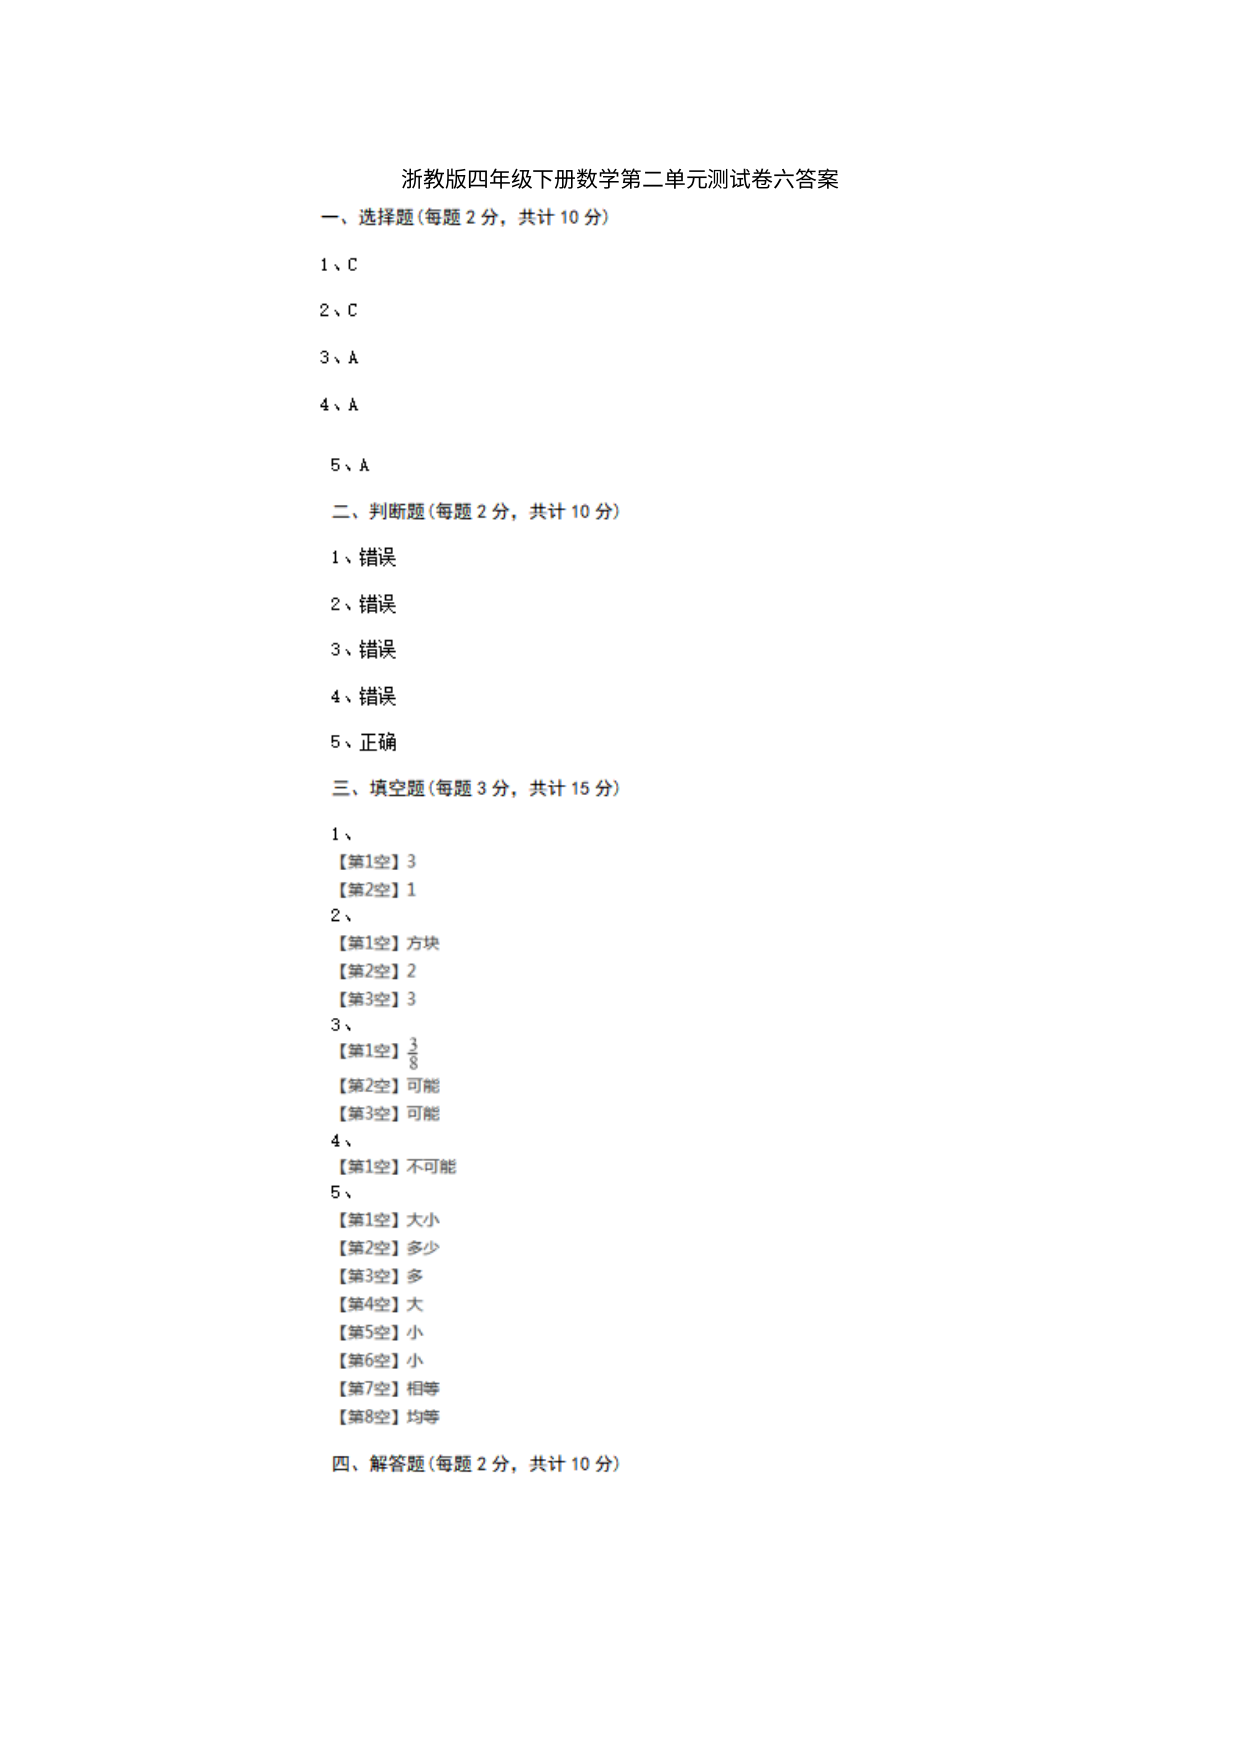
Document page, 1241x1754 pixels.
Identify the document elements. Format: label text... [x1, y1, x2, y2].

picture [266, 194, 974, 439]
text 浙教版四年级下册数学第二单元测试卷六答案 [187, 162, 1053, 194]
picture [299, 454, 942, 1494]
